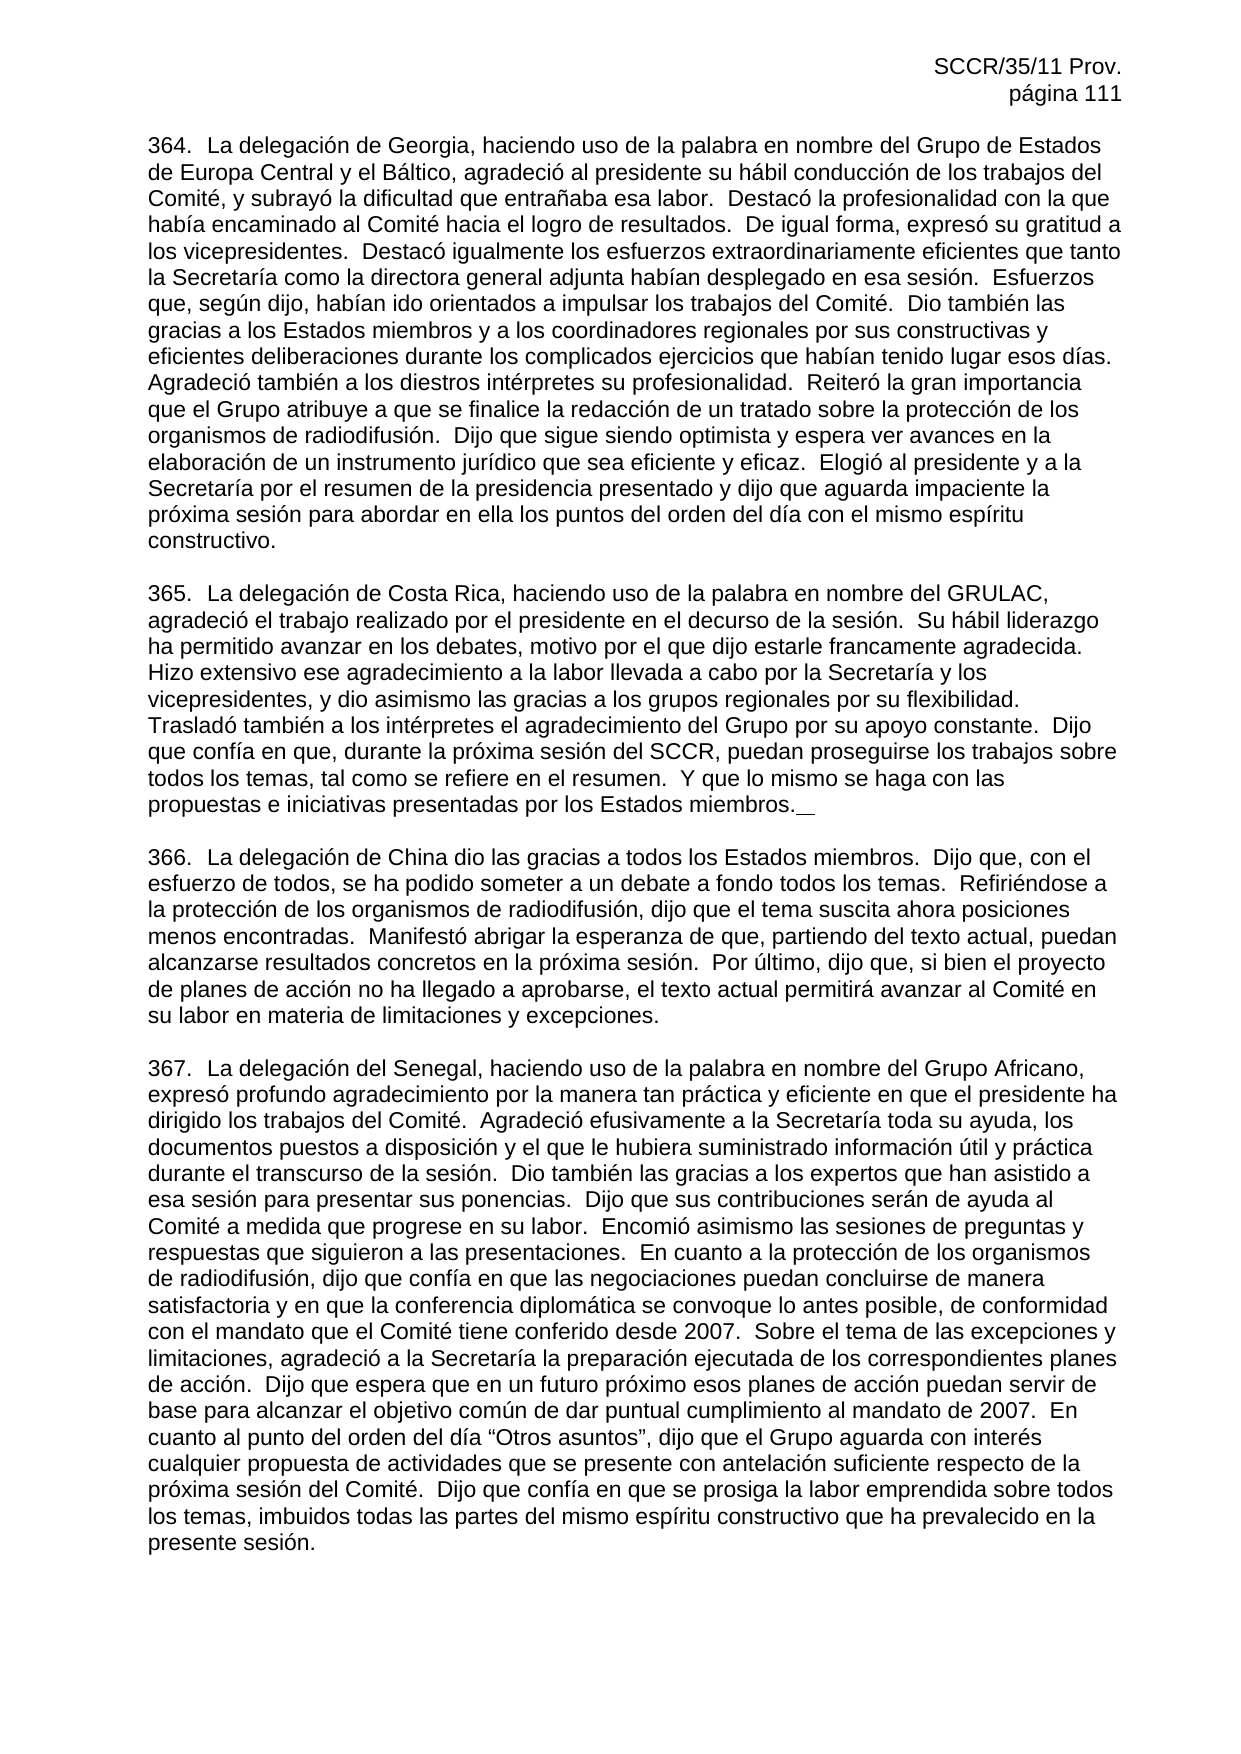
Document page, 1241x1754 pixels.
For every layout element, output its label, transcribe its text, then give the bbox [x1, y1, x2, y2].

list La delegación de Costa Rica, haciendo uso de la palabra en nombre del GRULAC, agradeció el trabajo realizado por el presidente en el decurso de la sesión. Su hábil liderazgo ha permitido avanzar en los debates, motivo por el que dijo estarle francamente agradecida. Hizo extensivo ese agradecimiento a la labor llevada a cabo por la Secretaría y los vicepresidentes, y dio asimismo las gracias a los grupos regionales por su flexibilidad. Trasladó también a los intérpretes el agradecimiento del Grupo por su apoyo constante. Dijo que confía en que, durante la próxima sesión del SCCR, puedan proseguirse los trabajos sobre todos los temas, tal como se refiere en el resumen. Y que lo mismo se haga con las propuestas e iniciativas presentadas por los Estados miembros. [148, 580, 1122, 817]
list La delegación del Senegal, haciendo uso de la palabra en nombre del Grupo Africano, expresó profundo agradecimiento por la manera tan práctica y eficiente en que el presidente ha dirigido los trabajos del Comité. Agradeció efusivamente a la Secretaría toda su ayuda, los documentos puestos a disposición y el que le hubiera suministrado información útil y práctica durante el transcurso de la sesión. Dio también las gracias a los expertos que han asistido a esa sesión para presentar sus ponencias. Dijo que sus contribuciones serán de ayuda al Comité a medida que progrese en su labor. Encomió asimismo las sesiones de preguntas y respuestas que siguieron a las presentaciones. En cuanto a la protección de los organismos de radiodifusión, dijo que confía en que las negociaciones puedan concluirse de manera satisfactoria y en que la conferencia diplomática se convoque lo antes posible, de conformidad con el mandato que el Comité tiene conferido desde 2007. Sobre el tema de las excepciones y limitaciones, agradeció a la Secretaría la preparación ejecutada de los correspondientes planes de acción. Dijo que espera que en un futuro próximo esos planes de acción puedan servir de base para alcanzar el objetivo común de dar puntual cumplimiento al mandato de 2007. En cuanto al punto del orden del día “Otros asuntos”, dijo que el Grupo aguarda con interés cualquier propuesta de actividades que se presente con antelación suficiente respecto de la próxima sesión del Comité. Dijo que confía en que se prosiga la labor emprendida sobre todos los temas, imbuidos todas las partes del mismo espíritu constructivo que ha prevalecido en la presente sesión. [148, 1054, 1122, 1555]
list La delegación de China dio las gracias a todos los Estados miembros. Dijo que, con el esfuerzo de todos, se ha podido someter a un debate a fondo todos los temas. Refiriéndose a la protección de los organismos de radiodifusión, dijo que el tema suscita ahora posiciones menos encontradas. Manifestó abrigar la esperanza de que, partiendo del texto actual, puedan alcanzarse resultados concretos en la próxima sesión. Por último, dijo que, si bien el proyecto de planes de acción no ha llegado a aprobarse, el texto actual permitirá avanzar al Comité en su labor en materia de limitaciones y excepciones. [148, 844, 1122, 1028]
list La delegación de Georgia, haciendo uso de la palabra en nombre del Grupo de Estados de Europa Central y el Báltico, agradeció al presidente su hábil conducción de los trabajos del Comité, y subrayó la dificultad que entrañaba esa labor. Destacó la profesionalidad con la que había encaminado al Comité hacia el logro de resultados. De igual forma, expresó su gratitud a los vicepresidentes. Destacó igualmente los esfuerzos extraordinariamente eficientes que tanto la Secretaría como la directora general adjunta habían desplegado en esa sesión. Esfuerzos que, según dijo, habían ido orientados a impulsar los trabajos del Comité. Dio también las gracias a los Estados miembros y a los coordinadores regionales por sus constructivas y eficientes deliberaciones durante los complicados ejercicios que habían tenido lugar esos días. Agradeció también a los diestros intérpretes su profesionalidad. Reiteró la gran importancia que el Grupo atribuye a que se finalice la redacción de un tratado sobre la protección de los organismos de radiodifusión. Dijo que sigue siendo optimista y espera ver avances en la elaboración de un instrumento jurídico que sea eficiente y eficaz. Elogió al presidente y a la Secretaría por el resumen de la presidencia presentado y dijo que aguarda impaciente la próxima sesión para abordar en ella los puntos del orden del día con el mismo espíritu constructivo. [148, 132, 1122, 554]
